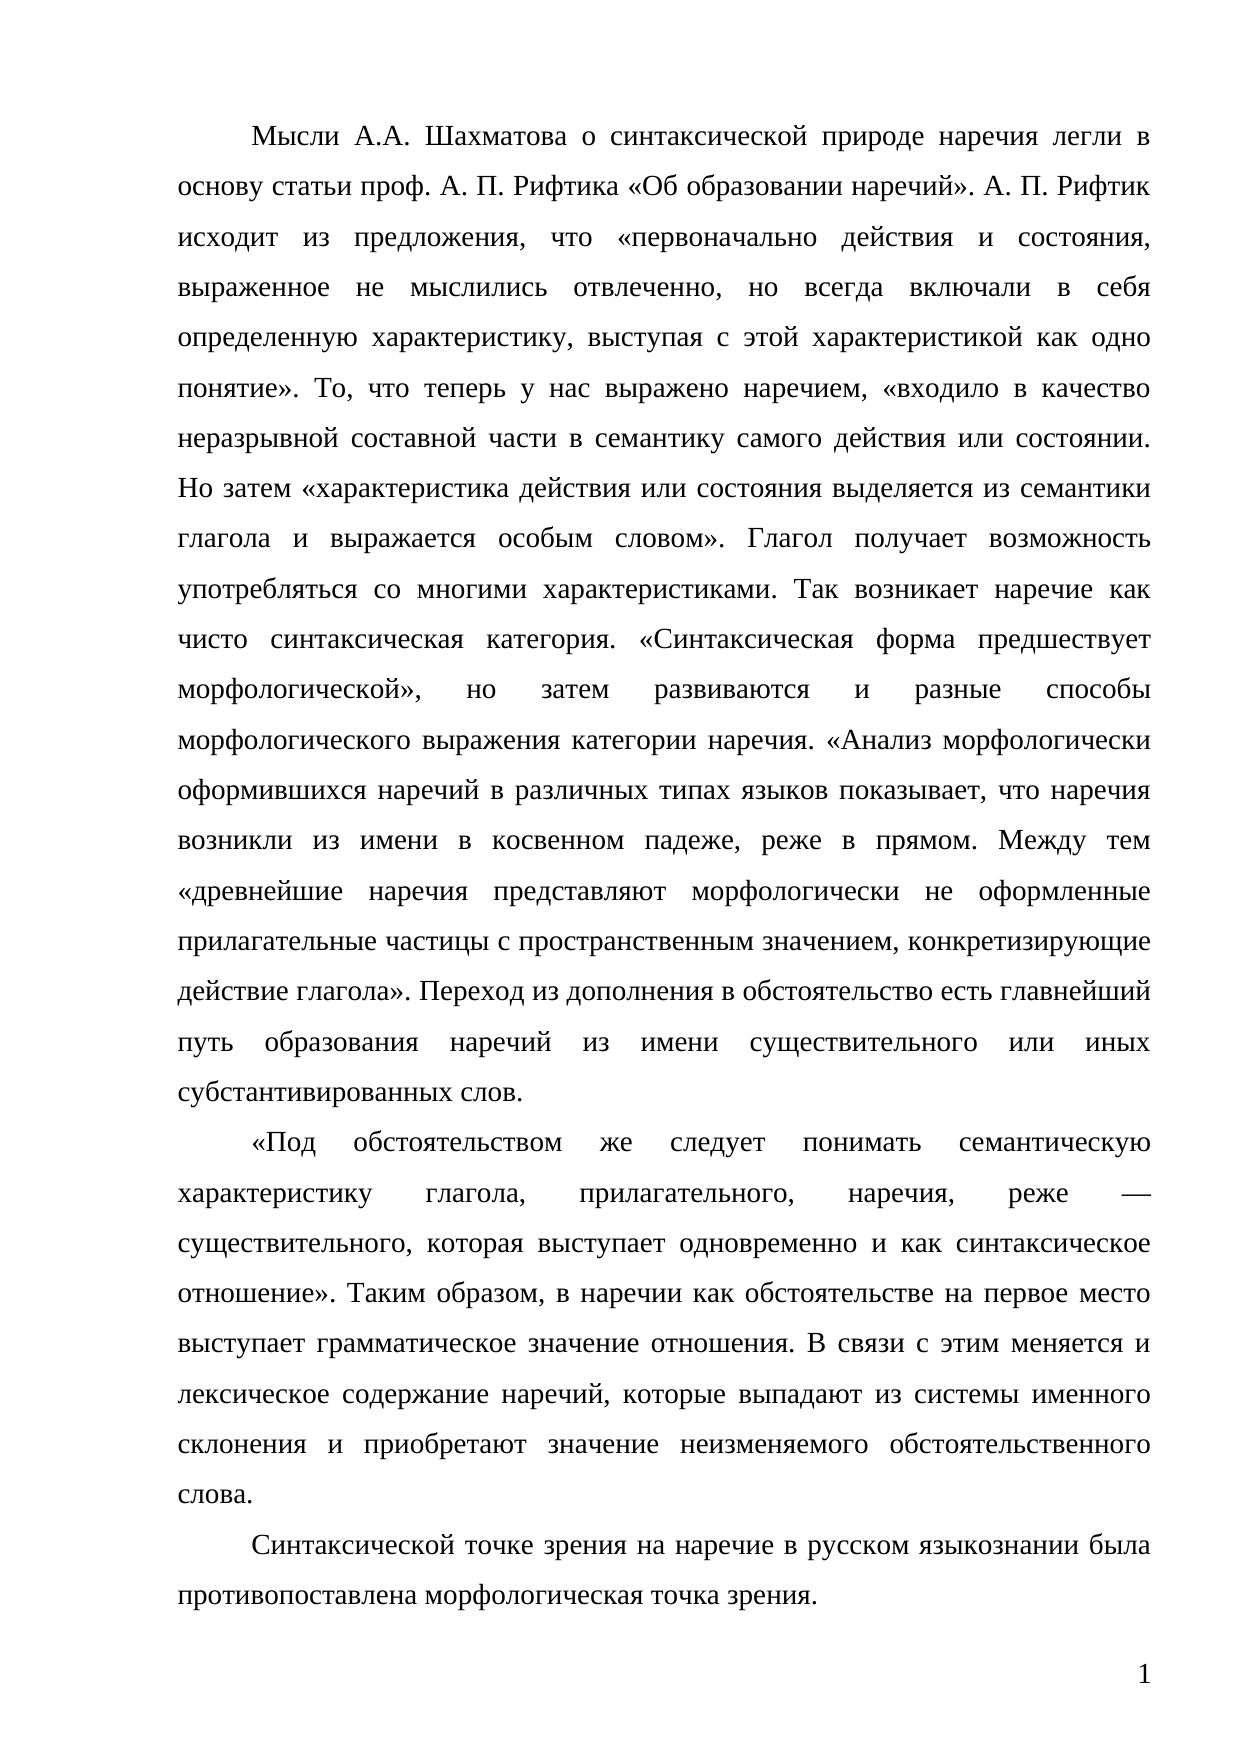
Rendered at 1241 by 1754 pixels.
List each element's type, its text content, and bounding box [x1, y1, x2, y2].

text Мысли А.А. Шахматова о синтаксической природе наречия легли в основу статьи проф. А. П. Рифтика «Об образовании наречий». А. П. Рифтик исходит из предложения, что «первоначально действия и состояния, выраженное не мыслились отвлеченно, но всегда включали в себя определенную характеристику, выступая с этой характеристикой как одно понятие». То, что теперь у нас выражено наречием, «входило в качество неразрывной составной части в семантику самого действия или состоянии. Но затем «характеристика действия или состояния выделяется из семантики глагола и выражается особым словом». Глагол получает возможность употребляться со многими характеристиками. Так возникает наречие как чисто синтаксическая категория. «Синтаксическая форма предшествует морфологической», но затем развиваются и разные способы морфологического выражения категории наречия. «Анализ морфологически оформившихся наречий в различных типах языков показывает, что наречия возникли из имени в косвенном падеже, реже в прямом. Между тем «древнейшие наречия представляют морфологически не оформленные прилагательные частицы с пространственным значением, конкретизирующие действие глагола». Переход из дополнения в обстоятельство есть главнейший путь образования наречий из имени существительного или иных субстантивированных слов. [177, 118, 1152, 1108]
text Синтаксической точке зрения на наречие в русском языкознании была противопоставлена морфологическая точка зрения. [177, 1527, 1152, 1611]
text «Под обстоятельством же следует понимать семантическую характеристику глагола, прилагательного, наречия, реже — существительного, которая выступает одновременно и как синтаксическое отношение». Таким образом, в наречии как обстоятельстве на первое место выступает грамматическое значение отношения. В связи с этим меняется и лексическое содержание наречий, которые выпадают из системы именного склонения и приобретают значение неизменяемого обстоятельственного слова. [177, 1124, 1152, 1510]
